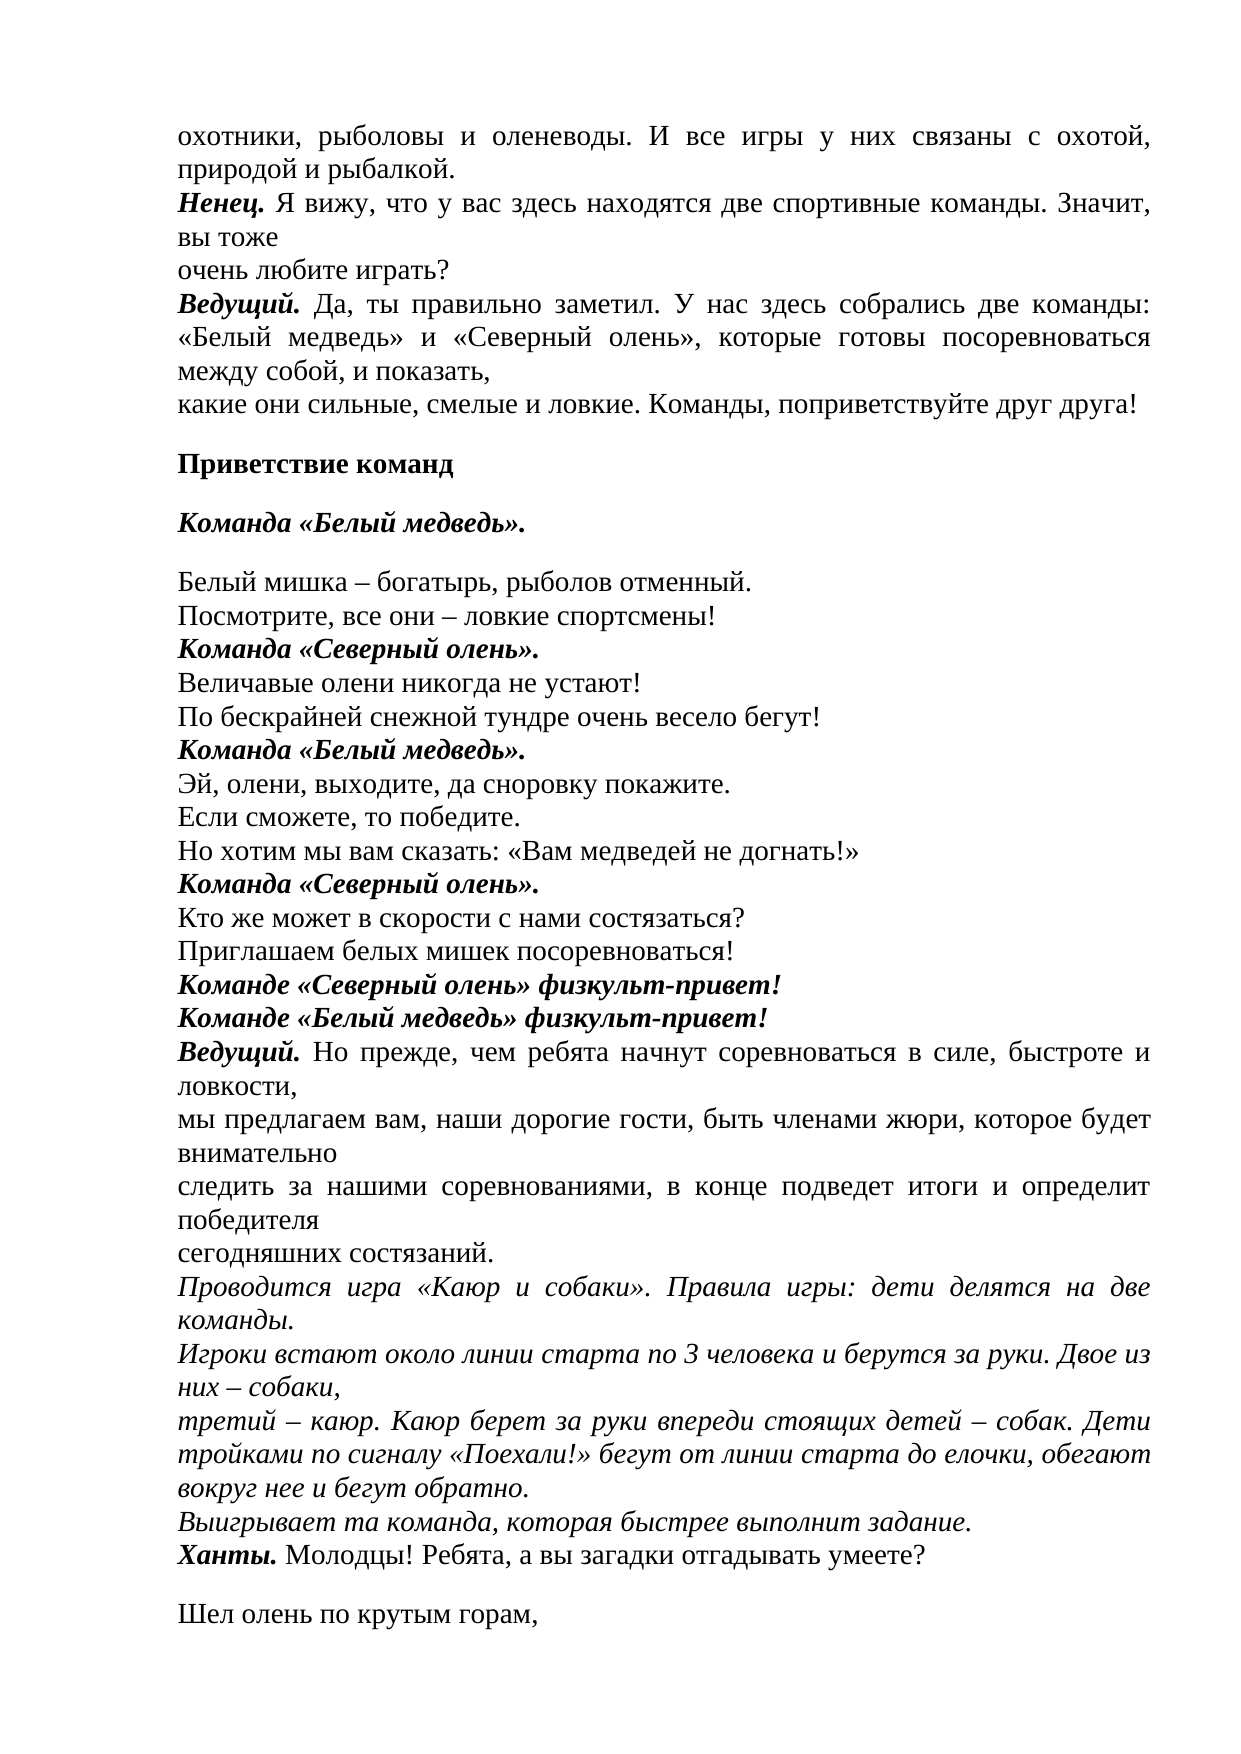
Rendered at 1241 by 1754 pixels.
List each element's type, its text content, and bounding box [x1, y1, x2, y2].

text сегодняшних состязаний. [177, 1235, 1152, 1269]
text Ханты. Молодцы! Ребята, а вы загадки отгадывать умеете? [177, 1537, 1152, 1571]
text Ведущий. Но прежде, чем ребята начнут соревноваться в силе, быстроте и ловкости, [177, 1034, 1152, 1101]
text Команда «Северный олень». [177, 632, 1152, 665]
text третий – каюр. Каюр берет за руки впереди стоящих детей – собак. Дети тройками по сигналу «Поехали!» бегут от линии старта до елочки, обегают вокруг нее и бегут обратно. [177, 1403, 1152, 1504]
text Выигрывает та команда, которая быстрее выполнит задание. [177, 1504, 1152, 1537]
text Белый мишка – богатырь, рыболов отменный. [177, 564, 1152, 598]
text Приглашаем белых мишек посоревноваться! [177, 933, 1152, 967]
text Величавые олени никогда не устают! [177, 665, 1152, 699]
text Команде «Северный олень» физкульт-привет! [177, 967, 1152, 1001]
text Шел олень по крутым горам, [177, 1597, 1152, 1630]
text Проводится игра «Каюр и собаки». Правила игры: дети делятся на две команды. [177, 1269, 1152, 1336]
text По бескрайней снежной тундре очень весело бегут! [177, 699, 1152, 732]
text Команда «Белый медведь». [177, 732, 1152, 766]
text Кто же может в скорости с нами состязаться? [177, 900, 1152, 933]
text Но хотим мы вам сказать: «Вам медведей не догнать!» [177, 833, 1152, 866]
text Ведущий. Да, ты правильно заметил. У нас здесь собрались две команды: «Белый медведь» и «Северный олень», которые готовы посоревноваться между собой, и показать, [177, 286, 1152, 386]
text Эй, олени, выходите, да сноровку покажите. [177, 766, 1152, 799]
text Команде «Белый медведь» физкульт-привет! [177, 1001, 1152, 1034]
text Команда «Белый медведь». [177, 505, 1152, 539]
text очень любите играть? [177, 252, 1152, 286]
text Игроки встают около линии старта по 3 человека и берутся за руки. Двое из них – собаки, [177, 1336, 1152, 1403]
text Приветствие команд [177, 446, 1152, 479]
text следить за нашими соревнованиями, в конце подведет итоги и определит победителя [177, 1168, 1152, 1235]
text Посмотрите, все они – ловкие спортсмены! [177, 598, 1152, 632]
text Ненец. Я вижу, что у вас здесь находятся две спортивные команды. Значит, вы тоже [177, 185, 1152, 252]
text Если сможете, то победите. [177, 799, 1152, 833]
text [177, 118, 1152, 185]
text мы предлагаем вам, наши дорогие гости, быть членами жюри, которое будет внимательно [177, 1101, 1152, 1168]
text какие они сильные, смелые и ловкие. Команды, поприветствуйте друг друга! [177, 386, 1152, 420]
text Команда «Северный олень». [177, 866, 1152, 900]
